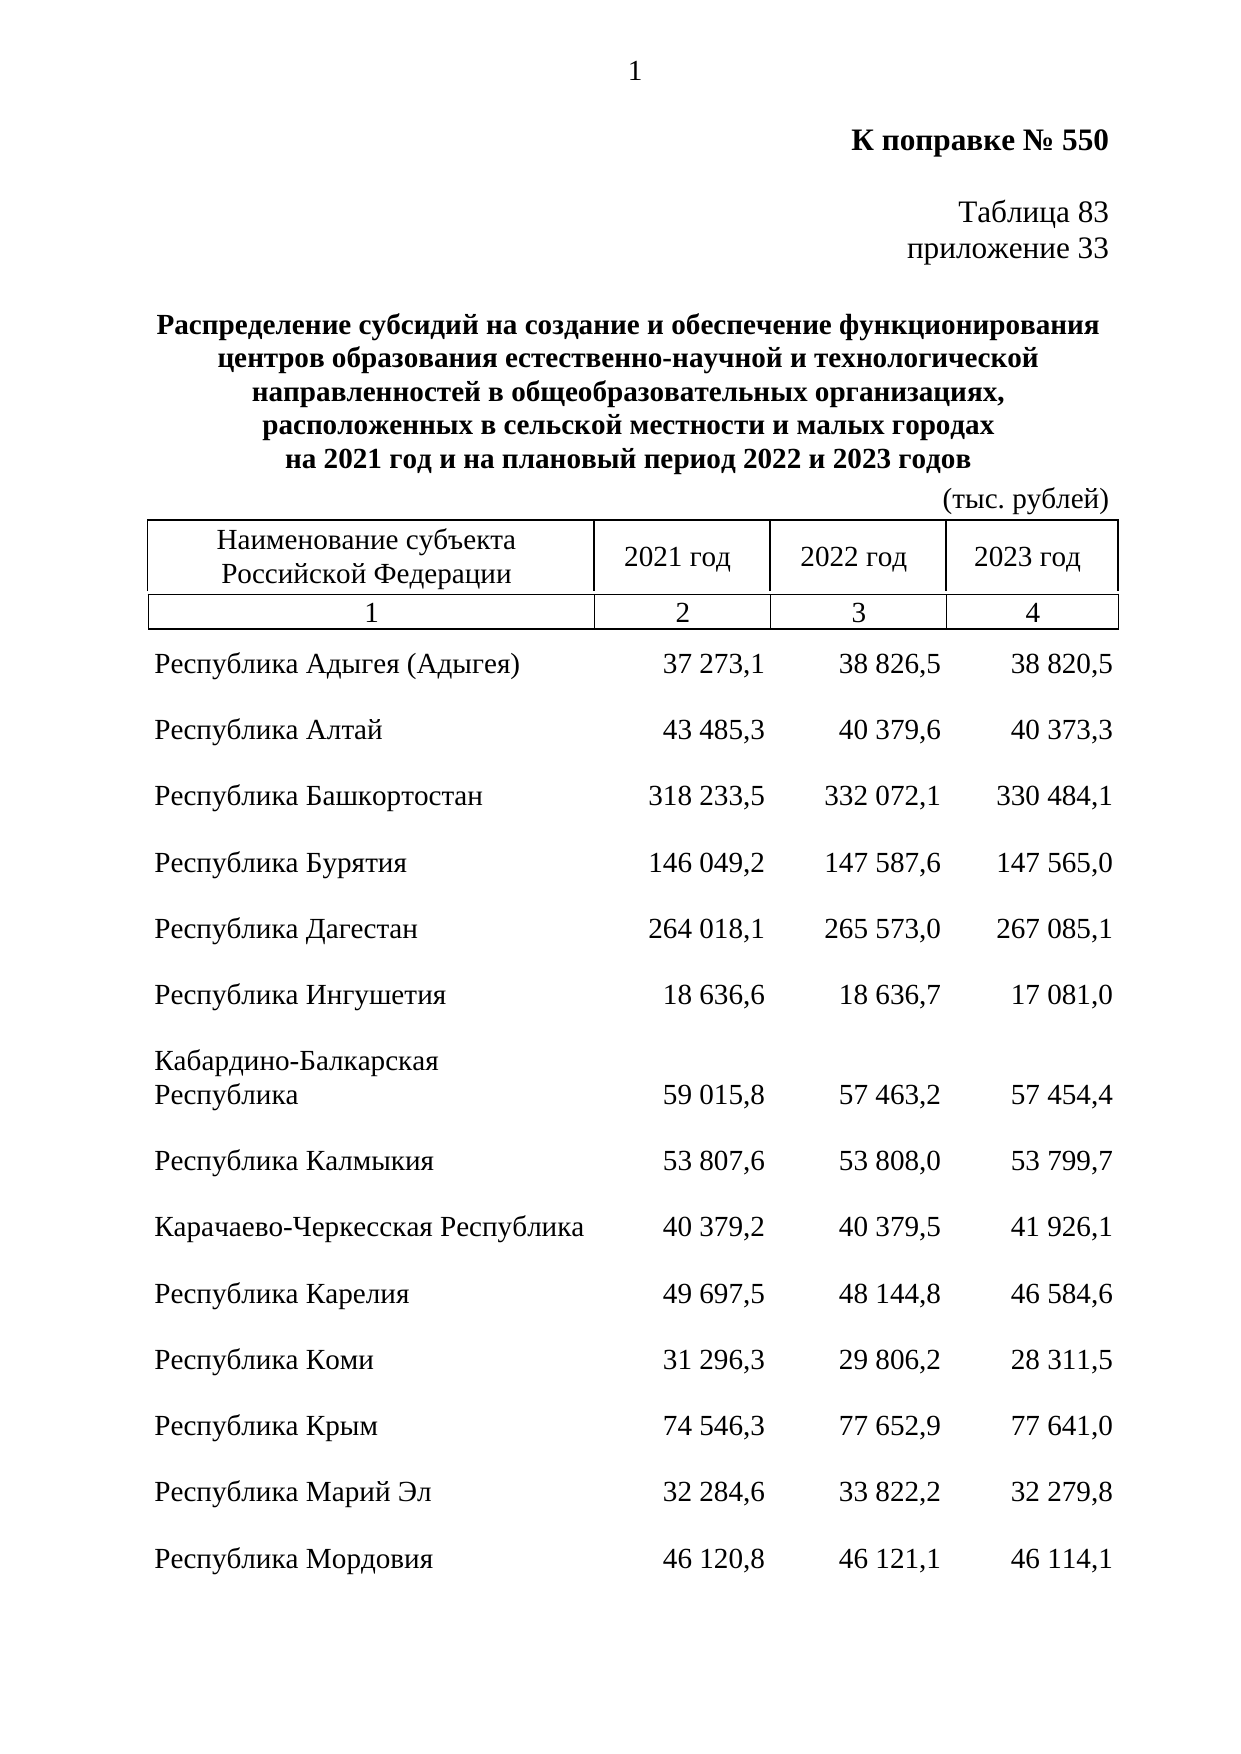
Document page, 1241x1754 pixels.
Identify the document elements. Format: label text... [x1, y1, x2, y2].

table_cell 40 373,3 [947, 696, 1118, 762]
table_cell 31 296,3 [595, 1326, 771, 1392]
table_cell 38 826,5 [771, 630, 947, 696]
table_cell 264 018,1 [595, 895, 771, 961]
table_cell 32 279,8 [947, 1458, 1118, 1524]
table_cell 57 463,2 [771, 1027, 947, 1127]
table_cell (тыс. рублей) [148, 478, 1118, 519]
table_cell 147 565,0 [947, 828, 1118, 894]
table_cell 32 284,6 [595, 1458, 771, 1524]
table_cell 74 546,3 [595, 1392, 771, 1458]
table_cell 59 015,8 [595, 1027, 771, 1127]
table_cell 46 584,6 [947, 1259, 1118, 1326]
table_cell Карачаево-Черкесская Республика [148, 1193, 594, 1259]
table_cell 330 484,1 [947, 762, 1118, 828]
table_cell 53 799,7 [947, 1127, 1118, 1193]
table_cell Республика Башкортостан [148, 762, 594, 828]
table_cell Республика Дагестан [148, 895, 594, 961]
table_cell 41 926,1 [947, 1193, 1118, 1259]
table_cell 28 311,5 [947, 1326, 1118, 1392]
table_cell Республика Мордовия [148, 1524, 594, 1591]
table_cell 2022 год [771, 521, 945, 591]
table_cell Республика Алтай [148, 696, 594, 762]
table_cell 53 807,6 [595, 1127, 771, 1193]
table_cell 40 379,5 [771, 1193, 947, 1259]
table_header 2 [595, 595, 770, 628]
table_cell 40 379,2 [595, 1193, 771, 1259]
table_cell 77 641,0 [947, 1392, 1118, 1458]
table_cell 265 573,0 [771, 895, 947, 961]
table_cell 147 587,6 [771, 828, 947, 894]
table_cell Республика Коми [148, 1326, 594, 1392]
table_cell 332 072,1 [771, 762, 947, 828]
table_cell 46 114,1 [947, 1524, 1118, 1591]
table_cell 46 120,8 [595, 1524, 771, 1591]
table_header 4 [947, 595, 1118, 628]
table_cell 53 808,0 [771, 1127, 947, 1193]
table_cell 40 379,6 [771, 696, 947, 762]
table_cell Республика Карелия [148, 1259, 594, 1326]
table_cell 146 049,2 [595, 828, 771, 894]
table_header К поправке № 550 Таблица 83 приложение 33 [148, 118, 1118, 304]
table_cell 18 636,7 [771, 961, 947, 1027]
table_cell 46 121,1 [771, 1524, 947, 1591]
table_cell 17 081,0 [947, 961, 1118, 1027]
table_cell 43 485,3 [595, 696, 771, 762]
table_cell Республика Крым [148, 1392, 594, 1458]
table_cell 49 697,5 [595, 1259, 771, 1326]
table_cell 267 085,1 [947, 895, 1118, 961]
table_cell Республика Ингушетия [148, 961, 594, 1027]
table_cell 38 820,5 [947, 630, 1118, 696]
table_cell 18 636,6 [595, 961, 771, 1027]
table_cell 318 233,5 [595, 762, 771, 828]
table_cell Республика Марий Эл [148, 1458, 594, 1524]
table_cell 37 273,1 [595, 630, 771, 696]
table_cell 29 806,2 [771, 1326, 947, 1392]
table_cell 57 454,4 [947, 1027, 1118, 1127]
table_cell 2021 год [595, 521, 769, 591]
table_cell Распределение субсидий на создание и обеспечение функционирования центров образования естественно-научной и технологической направленностей в общеобразовательных организациях, расположенных в сельской местности и малых городах на 2021 год и на плановый период 2022 и 2023 годов [148, 304, 1118, 478]
table_cell Республика Бурятия [148, 828, 594, 894]
table_cell 77 652,9 [771, 1392, 947, 1458]
table_cell 48 144,8 [771, 1259, 947, 1326]
table_cell Наименование субъекта Российской Федерации [148, 521, 593, 591]
table_header 3 [771, 595, 946, 628]
table_header 1 [149, 595, 594, 628]
table_cell 2023 год [947, 521, 1117, 591]
table_cell Кабардино-Балкарская Республика [148, 1027, 594, 1127]
table_cell 33 822,2 [771, 1458, 947, 1524]
table_cell Республика Адыгея (Адыгея) [148, 630, 594, 696]
table_cell Республика Калмыкия [148, 1127, 594, 1193]
